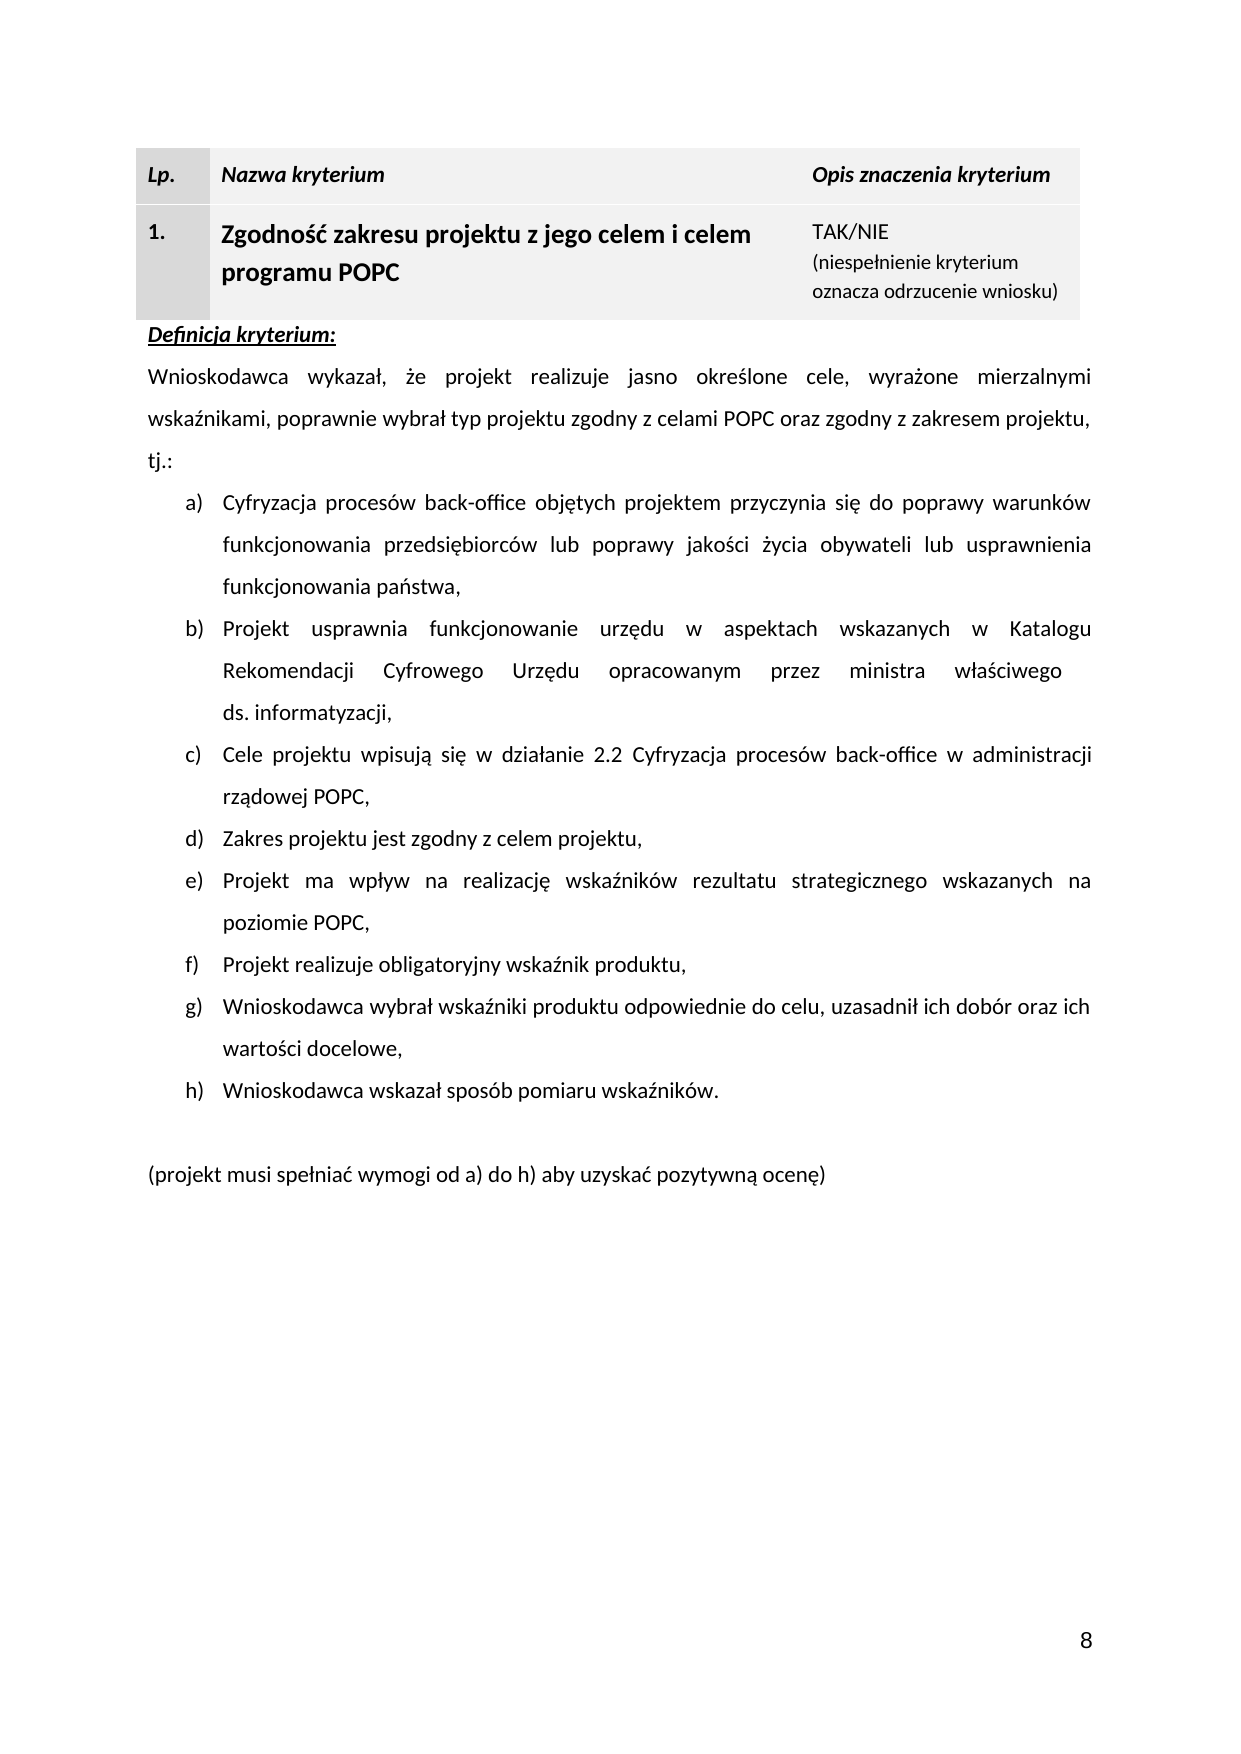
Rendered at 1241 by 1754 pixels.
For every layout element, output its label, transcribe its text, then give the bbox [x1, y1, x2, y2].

list Projekt realizuje obligatoryjny wskaźnik produktu, [185, 950, 1093, 978]
list Cele projektu wpisują się w działanie 2.2 Cyfryzacja procesów back-office w administracji rządowej POPC, [185, 740, 1093, 810]
list Projekt ma wpływ na realizację wskaźników rezultatu strategicznego wskazanych na poziomie POPC, [185, 866, 1093, 936]
list Wnioskodawca wykazał, że projekt realizuje jasno określone cele, wyrażone mierzalnymi wskaźnikami, poprawnie wybrał typ projektu zgodny z celami POPC oraz zgodny z zakresem projektu, tj.: [148, 362, 1093, 474]
table_header Nazwa kryterium [210, 148, 801, 204]
list (projekt musi spełniać wymogi od a) do h) aby uzyskać pozytywną ocenę) [148, 1160, 1093, 1188]
table_cell Zgodność zakresu projektu z jego celem i celem programu POPC [210, 205, 801, 320]
text Definicja kryterium: [148, 320, 1093, 348]
table_header Lp. [136, 148, 210, 204]
table_header Opis znaczenia kryterium [801, 148, 1080, 204]
list Projekt usprawnia funkcjonowanie urzędu w aspektach wskazanych w Katalogu Rekomendacji Cyfrowego Urzędu opracowanym przez ministra właściwego ds. informatyzacji, [185, 614, 1093, 726]
list Zakres projektu jest zgodny z celem projektu, [185, 824, 1093, 852]
list Wnioskodawca wybrał wskaźniki produktu odpowiednie do celu, uzasadnił ich dobór oraz ich wartości docelowe, [185, 992, 1093, 1062]
list Cyfryzacja procesów back-office objętych projektem przyczynia się do poprawy warunków funkcjonowania przedsiębiorców lub poprawy jakości życia obywateli lub usprawnienia funkcjonowania państwa, [185, 488, 1093, 600]
list Wnioskodawca wskazał sposób pomiaru wskaźników. [185, 1076, 1093, 1104]
table_cell TAK/NIE (niespełnienie kryterium oznacza odrzucenie wniosku) [801, 205, 1080, 320]
table_cell [136, 205, 210, 320]
